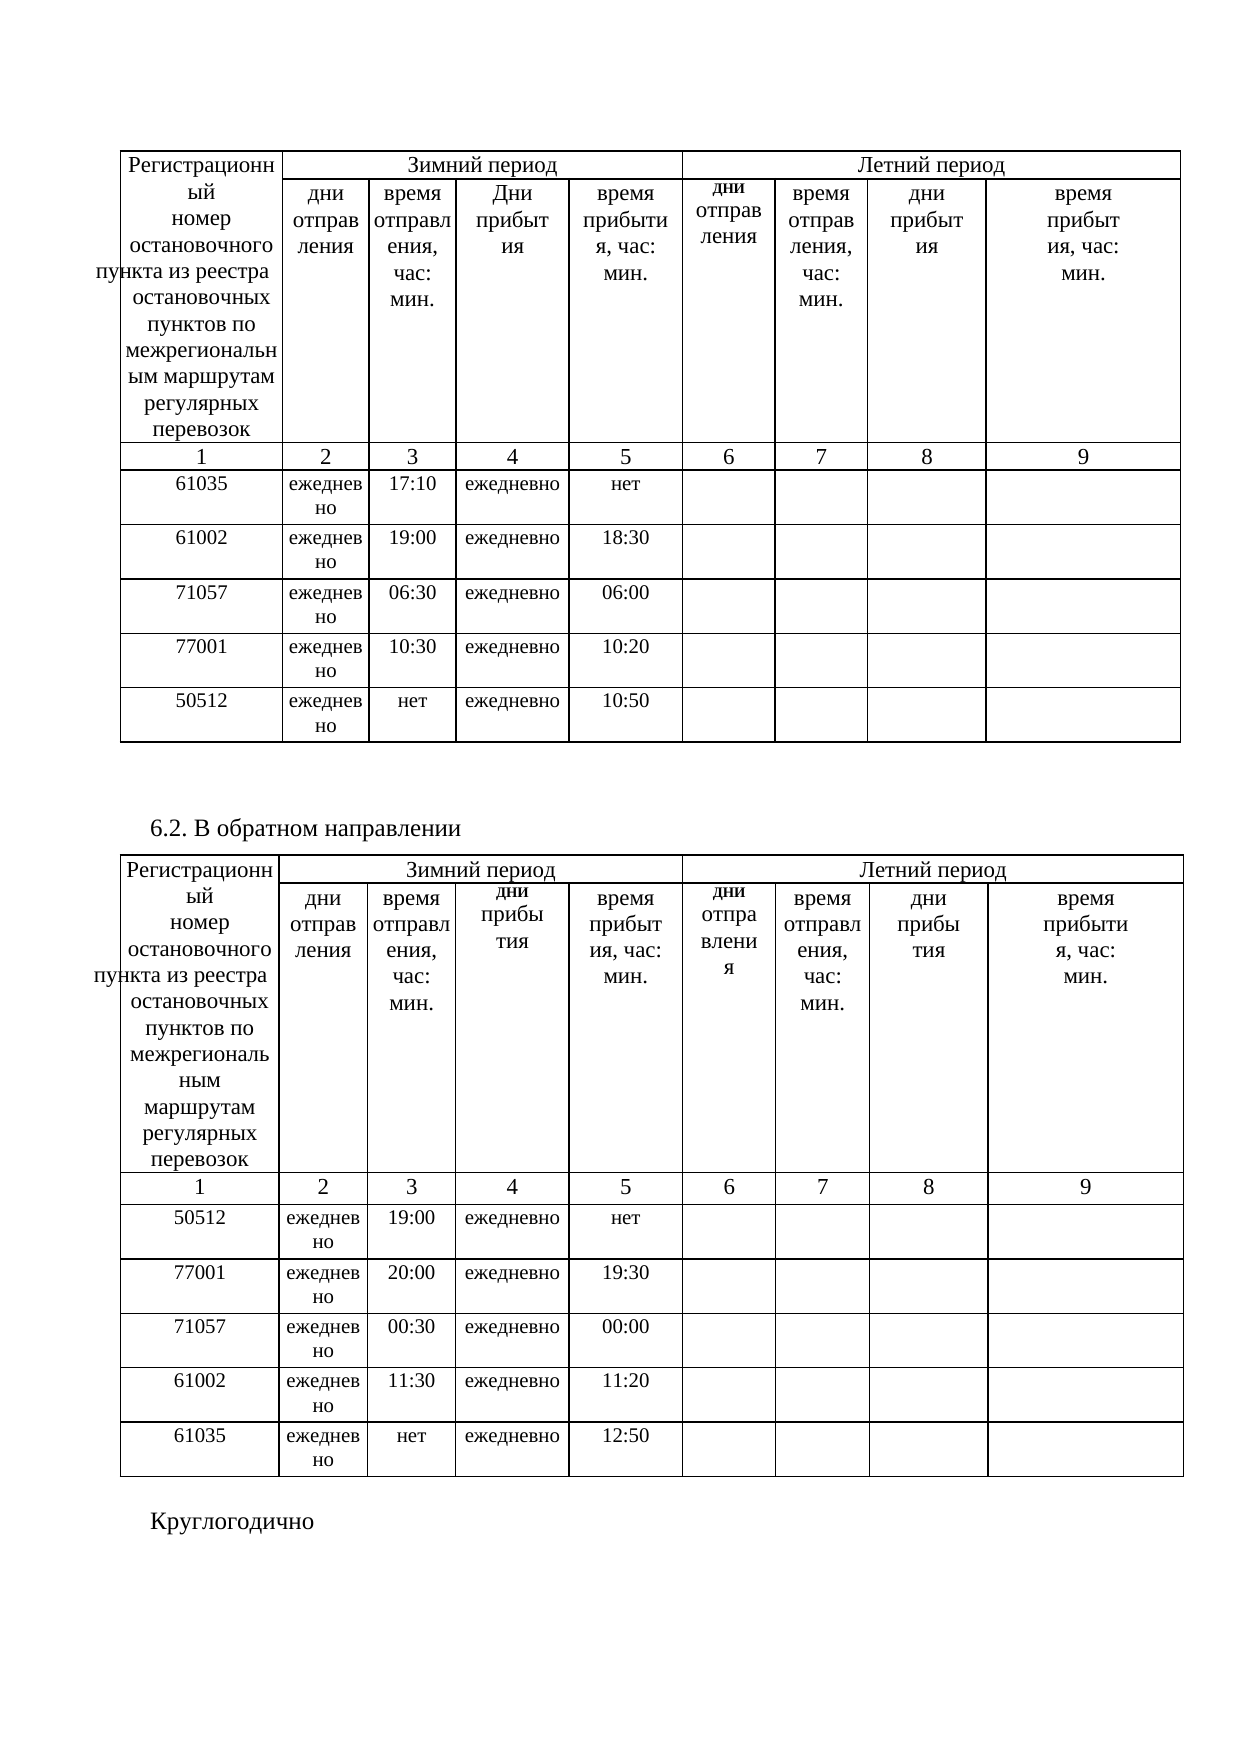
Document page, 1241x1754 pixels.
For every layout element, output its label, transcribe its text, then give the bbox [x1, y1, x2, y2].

table_cell 00:30 [368, 1314, 455, 1367]
table_cell 7 [776, 443, 867, 469]
table_cell ДНИ отправ ления [683, 180, 774, 441]
table_cell [989, 1260, 1183, 1312]
table_cell 2 [283, 443, 368, 469]
table_cell нет [570, 1205, 682, 1258]
table_cell [683, 1205, 775, 1258]
text Круглогодично [150, 1506, 1090, 1535]
table_cell 10:20 [570, 634, 682, 687]
table_cell ежедневно [457, 580, 568, 632]
table_header Летний период [683, 152, 1180, 178]
table_header Регистрационный номер остановочного пункта из реестра остановочных пунктов по межрегиональным маршрутам регулярных перевозок [121, 152, 282, 441]
table_cell [868, 580, 985, 632]
table_cell 61035 [121, 1423, 278, 1476]
table_cell ежедневно [283, 688, 368, 741]
table_cell 77001 [121, 634, 282, 687]
table_cell 5 [570, 443, 682, 469]
table_cell 06:30 [370, 580, 455, 632]
table_cell [989, 1368, 1183, 1421]
table_cell ежедневно [456, 1368, 568, 1421]
table_cell [870, 1314, 987, 1367]
table_cell 00:00 [570, 1314, 682, 1367]
table_cell 19:00 [368, 1205, 455, 1258]
table_cell время отправл ения, час: мин. [370, 180, 455, 441]
table_cell ежедневно [280, 1314, 367, 1367]
table_cell 12:50 [570, 1423, 682, 1476]
table_cell время отправл ения, час: мин. [776, 884, 869, 1172]
table_cell дни прибыт ия [868, 180, 985, 441]
table_cell [776, 1423, 869, 1476]
table_cell [683, 1368, 775, 1421]
table_cell 71057 [121, 580, 282, 632]
table_cell ежедневно [457, 634, 568, 687]
table_cell ежедневно [456, 1205, 568, 1258]
table_cell [987, 580, 1180, 632]
table_cell ежедневно [280, 1368, 367, 1421]
table_cell нет [368, 1423, 455, 1476]
table_cell 4 [456, 1173, 568, 1204]
table_cell [987, 688, 1180, 741]
table_cell [776, 525, 867, 578]
table_cell [776, 1260, 869, 1312]
table_header Зимний период [283, 152, 682, 178]
table_cell [868, 525, 985, 578]
table_cell дни прибы тия [870, 884, 987, 1172]
table_cell 71057 [121, 1314, 278, 1367]
table_cell [868, 688, 985, 741]
table_cell 7 [776, 1173, 869, 1204]
table_cell ежедневно [456, 1260, 568, 1312]
table_cell [776, 580, 867, 632]
table_cell 61002 [121, 1368, 278, 1421]
table_cell 3 [370, 443, 455, 469]
table_cell ежедневно [457, 471, 568, 524]
table_cell [776, 1205, 869, 1258]
table_cell 9 [989, 1173, 1183, 1204]
table_header Зимний период [280, 856, 682, 882]
table_cell 10:30 [370, 634, 455, 687]
table_cell 8 [868, 443, 985, 469]
table_cell ежедневно [457, 525, 568, 578]
table_cell 19:00 [370, 525, 455, 578]
table_cell 6 [683, 443, 774, 469]
table_cell 5 [570, 1173, 682, 1204]
table_cell [683, 471, 774, 524]
table_cell [776, 634, 867, 687]
table_cell [989, 1314, 1183, 1367]
table_cell [989, 1205, 1183, 1258]
table_cell 3 [368, 1173, 455, 1204]
table_cell [776, 1314, 869, 1367]
table_cell время прибыти я, час: мин. [570, 180, 682, 441]
table_cell 4 [457, 443, 568, 469]
table_cell ежедневно [457, 688, 568, 741]
table_cell [776, 688, 867, 741]
table_cell [987, 471, 1180, 524]
table_cell [776, 471, 867, 524]
table_cell [683, 1423, 775, 1476]
table_cell 19:30 [570, 1260, 682, 1312]
table_cell [683, 580, 774, 632]
table_cell ежедневно [280, 1205, 367, 1258]
table_cell ежедневно [283, 525, 368, 578]
table_cell 6 [683, 1173, 775, 1204]
table_cell [683, 525, 774, 578]
table_cell 61002 [121, 525, 282, 578]
table_cell ежедневно [456, 1423, 568, 1476]
table_cell ежедневно [283, 580, 368, 632]
table_cell [987, 525, 1180, 578]
table_cell 20:00 [368, 1260, 455, 1312]
table_cell ДНИ отпра влени я [683, 884, 775, 1172]
table_cell [870, 1260, 987, 1312]
table_cell ежедневно [280, 1423, 367, 1476]
table_cell Дни прибыт ия [457, 180, 568, 441]
table_cell 11:30 [368, 1368, 455, 1421]
table_cell ДНИ прибы тия [456, 884, 568, 1172]
table_cell [868, 634, 985, 687]
table_header Регистрационный номер остановочного пункта из реестра остановочных пунктов по межрегиональным маршрутам регулярных перевозок [121, 856, 278, 1172]
table_cell [683, 634, 774, 687]
table_cell [683, 1314, 775, 1367]
table_cell дни отправ ления [280, 884, 367, 1172]
table_cell ежедневно [283, 634, 368, 687]
table_cell 50512 [121, 688, 282, 741]
table_cell 10:50 [570, 688, 682, 741]
table_cell 17:10 [370, 471, 455, 524]
table_cell [776, 1368, 869, 1421]
table_cell время отправл ения, час: мин. [368, 884, 455, 1172]
table_cell [989, 1423, 1183, 1476]
table_cell 1 [121, 443, 282, 469]
table_cell 61035 [121, 471, 282, 524]
table_cell ежедневно [283, 471, 368, 524]
table_cell [868, 471, 985, 524]
table_cell время прибыти я, час: мин. [989, 884, 1183, 1172]
table_cell 1 [121, 1173, 278, 1204]
table_cell время отправ ления, час: мин. [776, 180, 867, 441]
table_cell [870, 1423, 987, 1476]
table_cell 8 [870, 1173, 987, 1204]
table_cell 50512 [121, 1205, 278, 1258]
table_cell дни отправ ления [283, 180, 368, 441]
text 6.2. В обратном направлении [150, 813, 1090, 842]
table_cell 11:20 [570, 1368, 682, 1421]
table_cell [683, 1260, 775, 1312]
table_cell время прибыт ия, час: мин. [987, 180, 1180, 441]
table_cell [683, 688, 774, 741]
table_cell 9 [987, 443, 1180, 469]
table_cell [870, 1368, 987, 1421]
table_cell нет [570, 471, 682, 524]
table_cell 77001 [121, 1260, 278, 1312]
table_cell время прибыт ия, час: мин. [570, 884, 682, 1172]
table_cell ежедневно [456, 1314, 568, 1367]
table_cell ежедневно [280, 1260, 367, 1312]
table_cell [987, 634, 1180, 687]
table_cell [870, 1205, 987, 1258]
table_cell 18:30 [570, 525, 682, 578]
table_cell 06:00 [570, 580, 682, 632]
table_cell 2 [280, 1173, 367, 1204]
table_cell нет [370, 688, 455, 741]
table_header Летний период [683, 856, 1183, 882]
